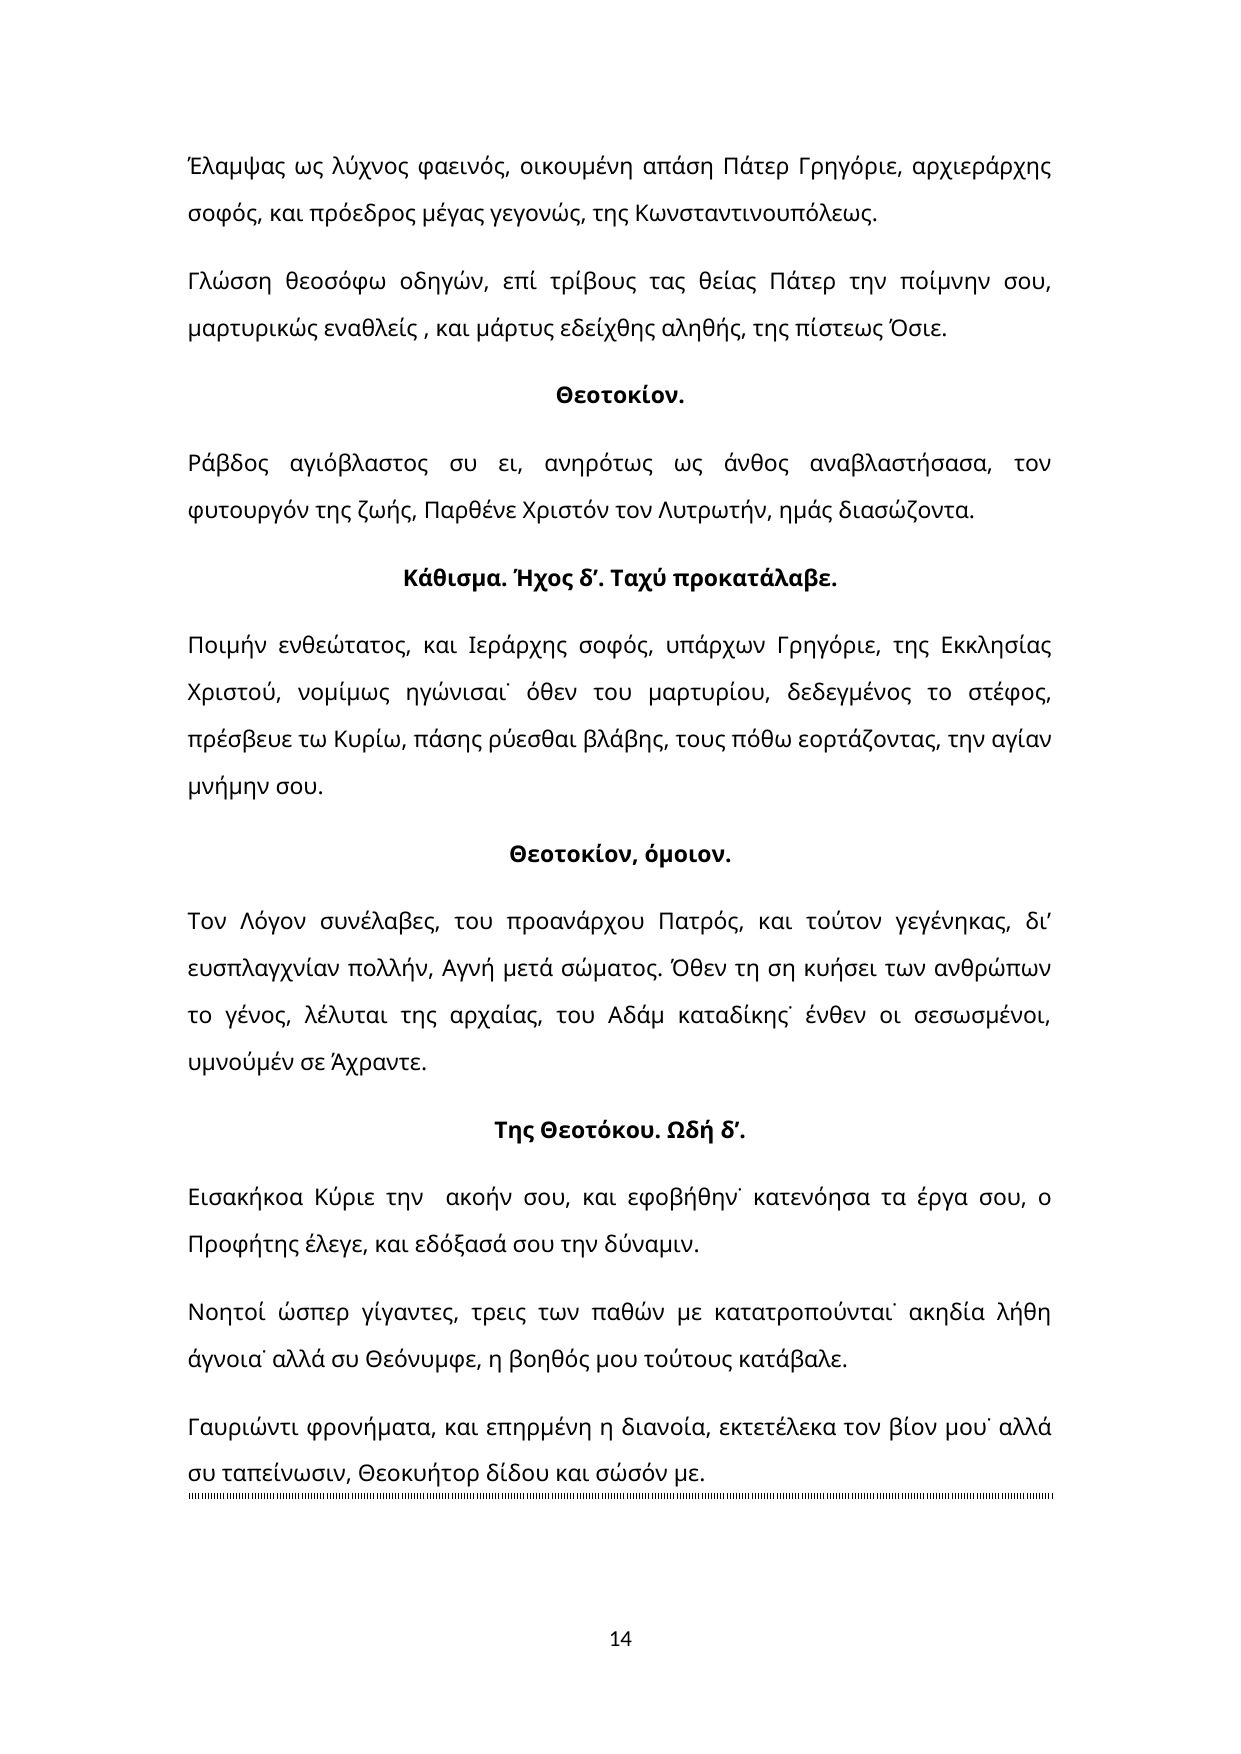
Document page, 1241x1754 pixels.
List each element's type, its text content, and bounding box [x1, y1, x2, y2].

text Ράβδος αγιόβλαστος συ ει, ανηρότως ως άνθος αναβλαστήσασα, τον φυτουργόν της ζωής, Παρθένε Χριστόν τον Λυτρωτήν, ημάς διασώζοντα. [187, 447, 1053, 525]
text Θεοτοκίον. [187, 379, 1053, 410]
text Γλώσση θεοσόφω οδηγών, επί τρίβους τας θείας Πάτερ την ποίμνην σου, μαρτυρικώς εναθλείς , και μάρτυς εδείχθης αληθής, της πίστεως Όσιε. [187, 264, 1053, 343]
text Θεοτοκίον, όμοιον. [187, 837, 1053, 869]
text Νοητοί ώσπερ γίγαντες, τρεις των παθών με κατατροπούνται˙ ακηδία λήθη άγνοια˙ αλλά συ Θεόνυμφε, η βοηθός μου τούτους κατάβαλε. [187, 1296, 1053, 1374]
text Εισακήκοα Κύριε την ακοήν σου, και εφοβήθην˙ κατενόησα τα έργα σου, ο Προφήτης έλεγε, και εδόξασά σου την δύναμιν. [187, 1181, 1053, 1259]
text Τον Λόγον συνέλαβες, του προανάρχου Πατρός, και τούτον γεγένηκας, δι’ ευσπλαγχνίαν πολλήν, Αγνή μετά σώματος. Όθεν τη ση κυήσει των ανθρώπων το γένος, λέλυται της αρχαίας, του Αδάμ καταδίκης˙ ένθεν οι σεσωσμένοι, υμνούμέν σε Άχραντε. [187, 905, 1053, 1077]
text Της Θεοτόκου. Ωδή δ’. [187, 1113, 1053, 1145]
text Γαυριώντι φρονήματα, και επηρμένη η διανοία, εκτετέλεκα τον βίον μου˙ αλλά συ ταπείνωσιν, Θεοκυήτορ δίδου και σώσόν με. [187, 1410, 1053, 1499]
text Έλαμψας ως λύχνος φαεινός, οικουμένη απάση Πάτερ Γρηγόριε, αρχιεράρχης σοφός, και πρόεδρος μέγας γεγονώς, της Κωνσταντινουπόλεως. [187, 150, 1053, 228]
text Κάθισμα. Ήχος δ’. Ταχύ προκατάλαβε. [187, 561, 1053, 593]
text Ποιμήν ενθεώτατος, και Ιεράρχης σοφός, υπάρχων Γρηγόριε, της Εκκλησίας Χριστού, νομίμως ηγώνισαι˙ όθεν του μαρτυρίου, δεδεγμένος το στέφος, πρέσβευε τω Κυρίω, πάσης ρύεσθαι βλάβης, τους πόθω εορτάζοντας, την αγίαν μνήμην σου. [187, 629, 1053, 801]
